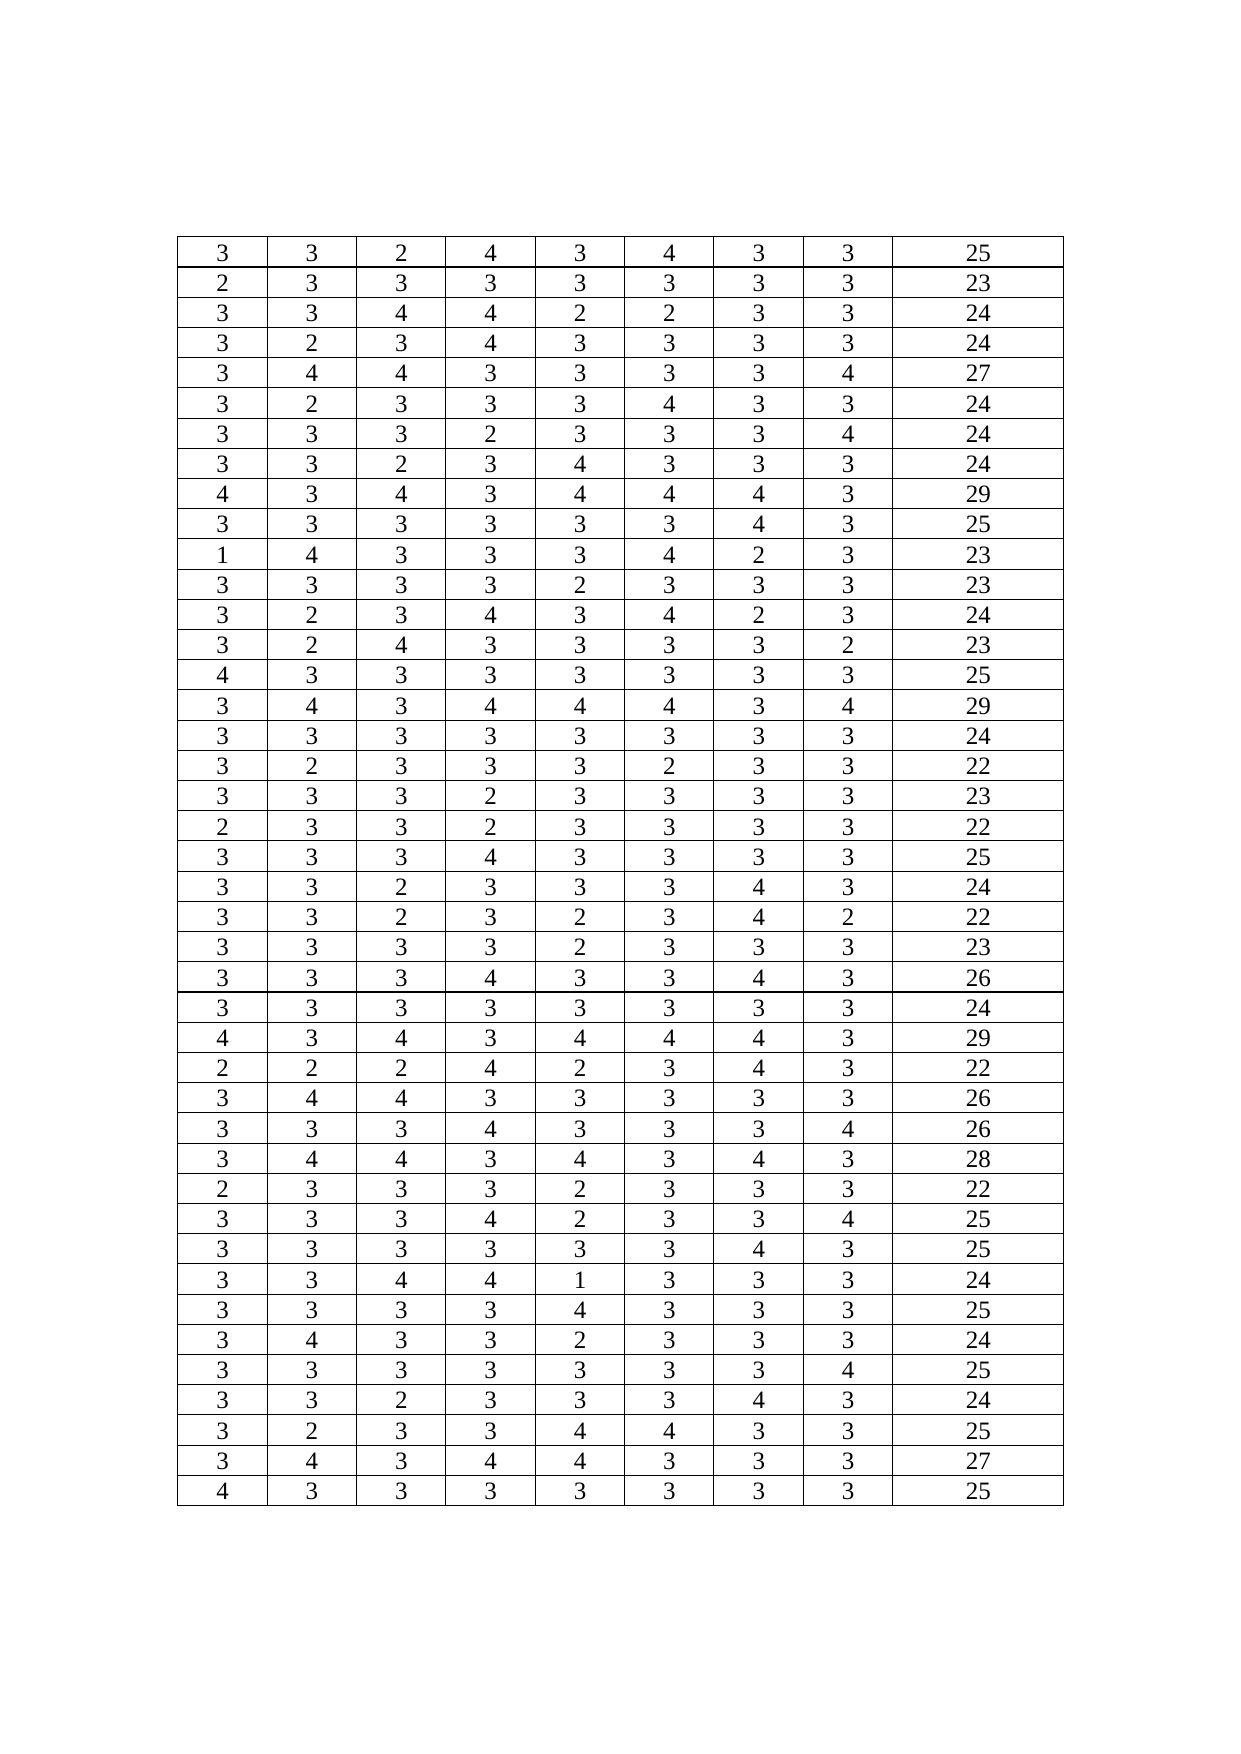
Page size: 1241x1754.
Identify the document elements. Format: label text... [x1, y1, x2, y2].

table_cell 3 [804, 570, 892, 599]
table_cell 3 [446, 1083, 535, 1112]
table_cell 3 [268, 479, 356, 508]
table_cell 4 [714, 872, 803, 901]
table_cell 3 [446, 872, 535, 901]
table_cell 2 [536, 902, 624, 931]
table_cell 4 [625, 690, 713, 719]
table_cell 3 [714, 1415, 803, 1444]
table_cell 3 [268, 962, 356, 991]
table_cell 3 [714, 751, 803, 780]
table_cell 3 [357, 690, 445, 719]
table_cell 26 [893, 1113, 1063, 1142]
table_cell 3 [804, 1385, 892, 1414]
table_cell 3 [804, 781, 892, 810]
table_cell 3 [446, 1385, 535, 1414]
table_cell 3 [536, 721, 624, 750]
table_cell 3 [446, 449, 535, 478]
table_cell 4 [625, 1023, 713, 1052]
table_cell 2 [536, 1053, 624, 1082]
table_cell 3 [804, 600, 892, 629]
table_cell 3 [536, 388, 624, 417]
table_cell 4 [625, 479, 713, 508]
table_cell 3 [446, 1295, 535, 1324]
table_cell 3 [714, 1476, 803, 1505]
table_cell 3 [268, 1476, 356, 1505]
table_cell 3 [804, 237, 892, 266]
table_cell 3 [178, 872, 267, 901]
table_cell 3 [804, 1174, 892, 1203]
table_cell 3 [446, 630, 535, 659]
table_cell 4 [357, 358, 445, 387]
table_cell 3 [536, 872, 624, 901]
table_cell 4 [446, 1053, 535, 1082]
table_cell 3 [714, 1264, 803, 1293]
table_cell 3 [804, 1446, 892, 1475]
table_cell 4 [714, 962, 803, 991]
table_cell 3 [804, 1325, 892, 1354]
table_cell 2 [536, 1204, 624, 1233]
table_cell 3 [714, 1355, 803, 1384]
table_cell 3 [357, 509, 445, 538]
table_cell 3 [446, 509, 535, 538]
table_cell 2 [268, 388, 356, 417]
table_cell 4 [804, 690, 892, 719]
table_cell 4 [446, 841, 535, 871]
table_cell 3 [536, 358, 624, 387]
table_cell 3 [536, 328, 624, 357]
table_cell 23 [893, 781, 1063, 810]
table_cell 25 [893, 237, 1063, 266]
table_cell 3 [804, 268, 892, 297]
table_cell 2 [625, 751, 713, 780]
table_cell 4 [446, 298, 535, 327]
table_cell 3 [536, 841, 624, 871]
table_cell 3 [178, 1325, 267, 1354]
table_cell 3 [804, 328, 892, 357]
table_cell 3 [178, 1264, 267, 1293]
table_cell 4 [714, 1023, 803, 1052]
table_cell 24 [893, 1325, 1063, 1354]
table_cell 4 [268, 539, 356, 568]
table_cell 2 [268, 328, 356, 357]
table_cell 3 [804, 1023, 892, 1052]
table_cell 4 [536, 1415, 624, 1444]
table_cell 4 [357, 479, 445, 508]
table_cell 3 [178, 751, 267, 780]
table_cell 3 [804, 751, 892, 780]
table_cell 3 [178, 841, 267, 871]
table_cell 3 [536, 1113, 624, 1142]
table_cell 3 [178, 932, 267, 961]
table_cell 4 [804, 1355, 892, 1384]
table_cell 25 [893, 1355, 1063, 1384]
table_cell 2 [446, 811, 535, 840]
table_cell 2 [357, 237, 445, 266]
table_cell 3 [268, 1023, 356, 1052]
table_cell 4 [357, 1023, 445, 1052]
table_cell 3 [804, 539, 892, 568]
table_cell 3 [714, 449, 803, 478]
table_cell 3 [178, 600, 267, 629]
table_cell 3 [714, 841, 803, 871]
table_cell 2 [357, 1385, 445, 1414]
table_cell 3 [178, 358, 267, 387]
table_cell 3 [357, 811, 445, 840]
table_cell 3 [357, 1476, 445, 1505]
table_cell 4 [178, 479, 267, 508]
table_cell 23 [893, 268, 1063, 297]
table_cell 3 [804, 1053, 892, 1082]
table_cell 4 [625, 388, 713, 417]
table_cell 3 [804, 449, 892, 478]
table_cell 3 [536, 419, 624, 448]
table_cell 2 [536, 1174, 624, 1203]
table_cell 3 [178, 721, 267, 750]
table_cell 2 [178, 1053, 267, 1082]
table_cell 3 [357, 1325, 445, 1354]
table_cell 4 [446, 1204, 535, 1233]
table_cell 3 [625, 1234, 713, 1263]
table_cell 3 [357, 1234, 445, 1263]
table_cell 2 [268, 1415, 356, 1444]
table_cell 3 [178, 509, 267, 538]
table_cell 3 [357, 932, 445, 961]
table_cell 4 [446, 690, 535, 719]
table_cell 4 [268, 1446, 356, 1475]
table_cell 22 [893, 811, 1063, 840]
table_cell 3 [536, 811, 624, 840]
table_cell 3 [625, 1053, 713, 1082]
table_cell 3 [357, 268, 445, 297]
table_cell 1 [536, 1264, 624, 1293]
table_cell 3 [625, 932, 713, 961]
table_cell 3 [446, 751, 535, 780]
table_cell 3 [268, 841, 356, 871]
table_cell 25 [893, 1234, 1063, 1263]
table_cell 3 [268, 449, 356, 478]
table_cell 4 [625, 1415, 713, 1444]
table_cell 3 [625, 328, 713, 357]
table_cell 3 [268, 509, 356, 538]
table_cell 22 [893, 1053, 1063, 1082]
table_cell 3 [625, 509, 713, 538]
table_cell 3 [714, 328, 803, 357]
table_cell 2 [804, 902, 892, 931]
table_cell 4 [536, 1023, 624, 1052]
table_cell 3 [357, 1295, 445, 1324]
table_cell 3 [446, 570, 535, 599]
table_cell 3 [178, 1204, 267, 1233]
table_cell 3 [268, 1385, 356, 1414]
table_cell 28 [893, 1144, 1063, 1173]
table_cell 3 [804, 509, 892, 538]
table_cell 4 [804, 1204, 892, 1233]
table_cell 3 [536, 751, 624, 780]
table_cell 29 [893, 1023, 1063, 1052]
table_cell 24 [893, 388, 1063, 417]
table_cell 3 [625, 993, 713, 1022]
table_cell 2 [357, 449, 445, 478]
table_cell 4 [357, 1144, 445, 1173]
table_cell 3 [714, 690, 803, 719]
table_cell 4 [625, 600, 713, 629]
table_cell 3 [268, 872, 356, 901]
table_cell 23 [893, 570, 1063, 599]
table_cell 3 [714, 419, 803, 448]
table_cell 3 [714, 1174, 803, 1203]
table_cell 3 [268, 1355, 356, 1384]
table_cell 3 [714, 268, 803, 297]
table_cell 3 [625, 721, 713, 750]
table_cell 23 [893, 932, 1063, 961]
table_cell 3 [714, 1295, 803, 1324]
table_cell 3 [625, 1144, 713, 1173]
table_cell 3 [804, 721, 892, 750]
table_cell 22 [893, 902, 1063, 931]
table_cell 3 [178, 1083, 267, 1112]
table_cell 3 [446, 1355, 535, 1384]
table_cell 4 [446, 237, 535, 266]
table_cell 4 [536, 1295, 624, 1324]
table_cell 24 [893, 1385, 1063, 1414]
table_cell 4 [714, 509, 803, 538]
table_cell 3 [446, 1325, 535, 1354]
table_cell 2 [714, 600, 803, 629]
table_cell 3 [357, 993, 445, 1022]
table_cell 2 [446, 419, 535, 448]
table_cell 4 [536, 449, 624, 478]
table_cell 3 [178, 388, 267, 417]
table_cell 3 [625, 1476, 713, 1505]
table_cell 25 [893, 1415, 1063, 1444]
table_cell 3 [446, 1476, 535, 1505]
table_cell 3 [357, 328, 445, 357]
table_cell 3 [804, 962, 892, 991]
table_cell 3 [714, 1204, 803, 1233]
table_cell 24 [893, 328, 1063, 357]
table_cell 26 [893, 1083, 1063, 1112]
table_cell 24 [893, 449, 1063, 478]
table_cell 22 [893, 751, 1063, 780]
table_cell 3 [625, 1446, 713, 1475]
table_cell 3 [714, 811, 803, 840]
table_cell 3 [536, 600, 624, 629]
table_cell 3 [625, 872, 713, 901]
table_cell 4 [536, 1144, 624, 1173]
table_cell 29 [893, 690, 1063, 719]
table_cell 3 [446, 721, 535, 750]
table_cell 3 [357, 570, 445, 599]
table_cell 2 [357, 1053, 445, 1082]
table_cell 2 [536, 932, 624, 961]
table_cell 2 [178, 1174, 267, 1203]
table_cell 2 [357, 902, 445, 931]
table_cell 3 [357, 388, 445, 417]
table_cell 3 [714, 781, 803, 810]
table_cell 25 [893, 660, 1063, 689]
table_cell 3 [714, 660, 803, 689]
table_cell 3 [357, 419, 445, 448]
table_cell 3 [357, 721, 445, 750]
table_cell 4 [357, 298, 445, 327]
table_cell 3 [625, 1355, 713, 1384]
table_cell 3 [804, 479, 892, 508]
table_cell 2 [804, 630, 892, 659]
table_cell 3 [268, 237, 356, 266]
table_cell 3 [357, 600, 445, 629]
table_cell 3 [625, 1113, 713, 1142]
table_cell 2 [446, 781, 535, 810]
table_cell 3 [625, 358, 713, 387]
table_cell 3 [804, 660, 892, 689]
table_cell 3 [268, 268, 356, 297]
table_cell 24 [893, 721, 1063, 750]
table_cell 24 [893, 600, 1063, 629]
table_cell 3 [446, 1234, 535, 1263]
table_cell 3 [714, 1083, 803, 1112]
table_cell 3 [714, 570, 803, 599]
table_cell 3 [625, 781, 713, 810]
table_cell 3 [804, 388, 892, 417]
table_cell 2 [268, 1053, 356, 1082]
table_cell 3 [178, 1113, 267, 1142]
table_cell 3 [714, 298, 803, 327]
table_cell 22 [893, 1174, 1063, 1203]
table_cell 3 [536, 993, 624, 1022]
table_cell 4 [357, 1264, 445, 1293]
table_cell 3 [714, 388, 803, 417]
table_cell 4 [446, 1446, 535, 1475]
table_cell 3 [536, 1385, 624, 1414]
table_cell 3 [357, 751, 445, 780]
table_cell 3 [804, 1476, 892, 1505]
table_cell 3 [178, 419, 267, 448]
table_cell 3 [357, 1204, 445, 1233]
table_cell 3 [446, 539, 535, 568]
table_cell 3 [178, 298, 267, 327]
table_cell 4 [446, 328, 535, 357]
table_cell 3 [446, 932, 535, 961]
table_cell 24 [893, 1264, 1063, 1293]
table_cell 3 [625, 1295, 713, 1324]
table_cell 3 [268, 1264, 356, 1293]
table_cell 3 [804, 1234, 892, 1263]
table_cell 3 [268, 781, 356, 810]
table_cell 4 [178, 1023, 267, 1052]
table_cell 3 [446, 1144, 535, 1173]
table_cell 3 [804, 1264, 892, 1293]
table_cell 3 [446, 993, 535, 1022]
table_cell 3 [446, 1174, 535, 1203]
table_cell 3 [178, 1144, 267, 1173]
table_cell 3 [625, 1385, 713, 1414]
table_cell 2 [714, 539, 803, 568]
table_cell 3 [446, 358, 535, 387]
table_cell 4 [357, 630, 445, 659]
table_cell 3 [268, 660, 356, 689]
table_cell 25 [893, 1295, 1063, 1324]
table_cell 4 [804, 419, 892, 448]
table_cell 3 [625, 902, 713, 931]
table_cell 3 [268, 1204, 356, 1233]
table_cell 3 [536, 1234, 624, 1263]
table_cell 3 [714, 358, 803, 387]
table_cell 3 [268, 298, 356, 327]
table_cell 3 [357, 781, 445, 810]
table_cell 3 [446, 660, 535, 689]
table_cell 3 [625, 449, 713, 478]
table_cell 4 [446, 962, 535, 991]
table_cell 27 [893, 358, 1063, 387]
table_cell 3 [178, 1295, 267, 1324]
table_cell 3 [357, 1355, 445, 1384]
table_cell 3 [804, 1295, 892, 1324]
table_cell 4 [714, 1385, 803, 1414]
table_cell 3 [625, 1325, 713, 1354]
table_cell 3 [536, 1476, 624, 1505]
table_cell 3 [714, 721, 803, 750]
table_cell 3 [536, 781, 624, 810]
table_cell 4 [268, 358, 356, 387]
table_cell 1 [178, 539, 267, 568]
table_cell 3 [804, 932, 892, 961]
table_cell 3 [268, 419, 356, 448]
table_cell 2 [536, 1325, 624, 1354]
table_cell 4 [446, 1264, 535, 1293]
table_cell 3 [714, 993, 803, 1022]
table_cell 3 [625, 1174, 713, 1203]
table_cell 3 [536, 630, 624, 659]
table_cell 4 [625, 539, 713, 568]
table_cell 3 [357, 1113, 445, 1142]
table_cell 3 [536, 509, 624, 538]
table_cell 26 [893, 962, 1063, 991]
table_cell 3 [625, 1083, 713, 1112]
table_cell 4 [268, 1144, 356, 1173]
table_cell 3 [804, 1083, 892, 1112]
table_cell 3 [446, 388, 535, 417]
table_cell 23 [893, 630, 1063, 659]
table_cell 4 [536, 690, 624, 719]
table_cell 4 [268, 1325, 356, 1354]
table_cell 3 [178, 1385, 267, 1414]
table_cell 3 [357, 539, 445, 568]
table_cell 3 [178, 902, 267, 931]
table_cell 3 [268, 1113, 356, 1142]
table_cell 3 [804, 1415, 892, 1444]
table_cell 4 [804, 1113, 892, 1142]
table_cell 27 [893, 1446, 1063, 1475]
table_cell 3 [178, 993, 267, 1022]
table_cell 4 [625, 237, 713, 266]
table_cell 4 [178, 660, 267, 689]
table_cell 2 [178, 268, 267, 297]
table_cell 2 [268, 751, 356, 780]
table_cell 2 [536, 298, 624, 327]
table_cell 3 [357, 660, 445, 689]
table_cell 3 [714, 932, 803, 961]
table_cell 3 [536, 962, 624, 991]
table_cell 25 [893, 1204, 1063, 1233]
table_cell 24 [893, 993, 1063, 1022]
table_cell 3 [357, 962, 445, 991]
table_cell 3 [625, 419, 713, 448]
table_cell 23 [893, 539, 1063, 568]
table_cell 4 [268, 1083, 356, 1112]
table_cell 3 [536, 539, 624, 568]
table_cell 3 [804, 298, 892, 327]
table_cell 3 [268, 902, 356, 931]
table_cell 4 [178, 1476, 267, 1505]
table_cell 29 [893, 479, 1063, 508]
table_cell 25 [893, 841, 1063, 871]
table_cell 4 [714, 902, 803, 931]
table_cell 3 [357, 1446, 445, 1475]
table_cell 3 [178, 1446, 267, 1475]
table_cell 3 [268, 721, 356, 750]
table_cell 3 [268, 1295, 356, 1324]
table_cell 3 [804, 841, 892, 871]
table_cell 3 [625, 841, 713, 871]
table_cell 3 [178, 962, 267, 991]
table_cell 2 [357, 872, 445, 901]
table_cell 3 [268, 1174, 356, 1203]
table_cell 2 [178, 811, 267, 840]
table_cell 3 [804, 1144, 892, 1173]
table_cell 3 [178, 781, 267, 810]
table_cell 3 [357, 1174, 445, 1203]
table_cell 3 [625, 962, 713, 991]
table_cell 3 [625, 1264, 713, 1293]
table_cell 3 [178, 1355, 267, 1384]
table_cell 3 [268, 1234, 356, 1263]
table_cell 3 [804, 811, 892, 840]
table_cell 3 [536, 1355, 624, 1384]
table_cell 4 [714, 1144, 803, 1173]
table_cell 25 [893, 1476, 1063, 1505]
table_cell 3 [357, 1415, 445, 1444]
table_cell 3 [625, 268, 713, 297]
table_cell 3 [268, 570, 356, 599]
table_cell 4 [357, 1083, 445, 1112]
table_cell 3 [714, 630, 803, 659]
table_cell 3 [536, 660, 624, 689]
table_cell 3 [804, 872, 892, 901]
table_cell 3 [625, 811, 713, 840]
table_cell 3 [178, 449, 267, 478]
table_cell 24 [893, 298, 1063, 327]
table_cell 3 [446, 902, 535, 931]
table_cell 3 [804, 993, 892, 1022]
table_cell 2 [268, 630, 356, 659]
table_cell 3 [178, 328, 267, 357]
table_cell 3 [268, 993, 356, 1022]
table_cell 3 [536, 268, 624, 297]
table_cell 4 [714, 1053, 803, 1082]
table_cell 3 [178, 237, 267, 266]
table_cell 3 [625, 1204, 713, 1233]
table_cell 4 [714, 479, 803, 508]
table_cell 3 [357, 841, 445, 871]
table_cell 3 [446, 1023, 535, 1052]
table_cell 3 [268, 811, 356, 840]
table_cell 3 [625, 660, 713, 689]
table_cell 4 [536, 479, 624, 508]
table_cell 3 [714, 1113, 803, 1142]
table_cell 4 [536, 1446, 624, 1475]
table_cell 3 [714, 1325, 803, 1354]
table_cell 3 [178, 630, 267, 659]
table_cell 3 [536, 237, 624, 266]
table_cell 3 [446, 1415, 535, 1444]
table_cell 24 [893, 872, 1063, 901]
table_cell 3 [178, 690, 267, 719]
table_cell 3 [536, 1083, 624, 1112]
table_cell 3 [268, 932, 356, 961]
table_cell 3 [178, 1415, 267, 1444]
table_cell 3 [178, 1234, 267, 1263]
table_cell 3 [714, 1446, 803, 1475]
table_cell 2 [536, 570, 624, 599]
table_cell 3 [446, 479, 535, 508]
table_cell 4 [446, 600, 535, 629]
table_cell 3 [178, 570, 267, 599]
table_cell 4 [714, 1234, 803, 1263]
table_cell 3 [625, 630, 713, 659]
table_cell 24 [893, 419, 1063, 448]
table_cell 3 [625, 570, 713, 599]
table_cell 2 [625, 298, 713, 327]
table_cell 4 [446, 1113, 535, 1142]
table_cell 3 [714, 237, 803, 266]
table_cell 4 [268, 690, 356, 719]
table_cell 25 [893, 509, 1063, 538]
table_cell 2 [268, 600, 356, 629]
table_cell 4 [804, 358, 892, 387]
table_cell 3 [446, 268, 535, 297]
